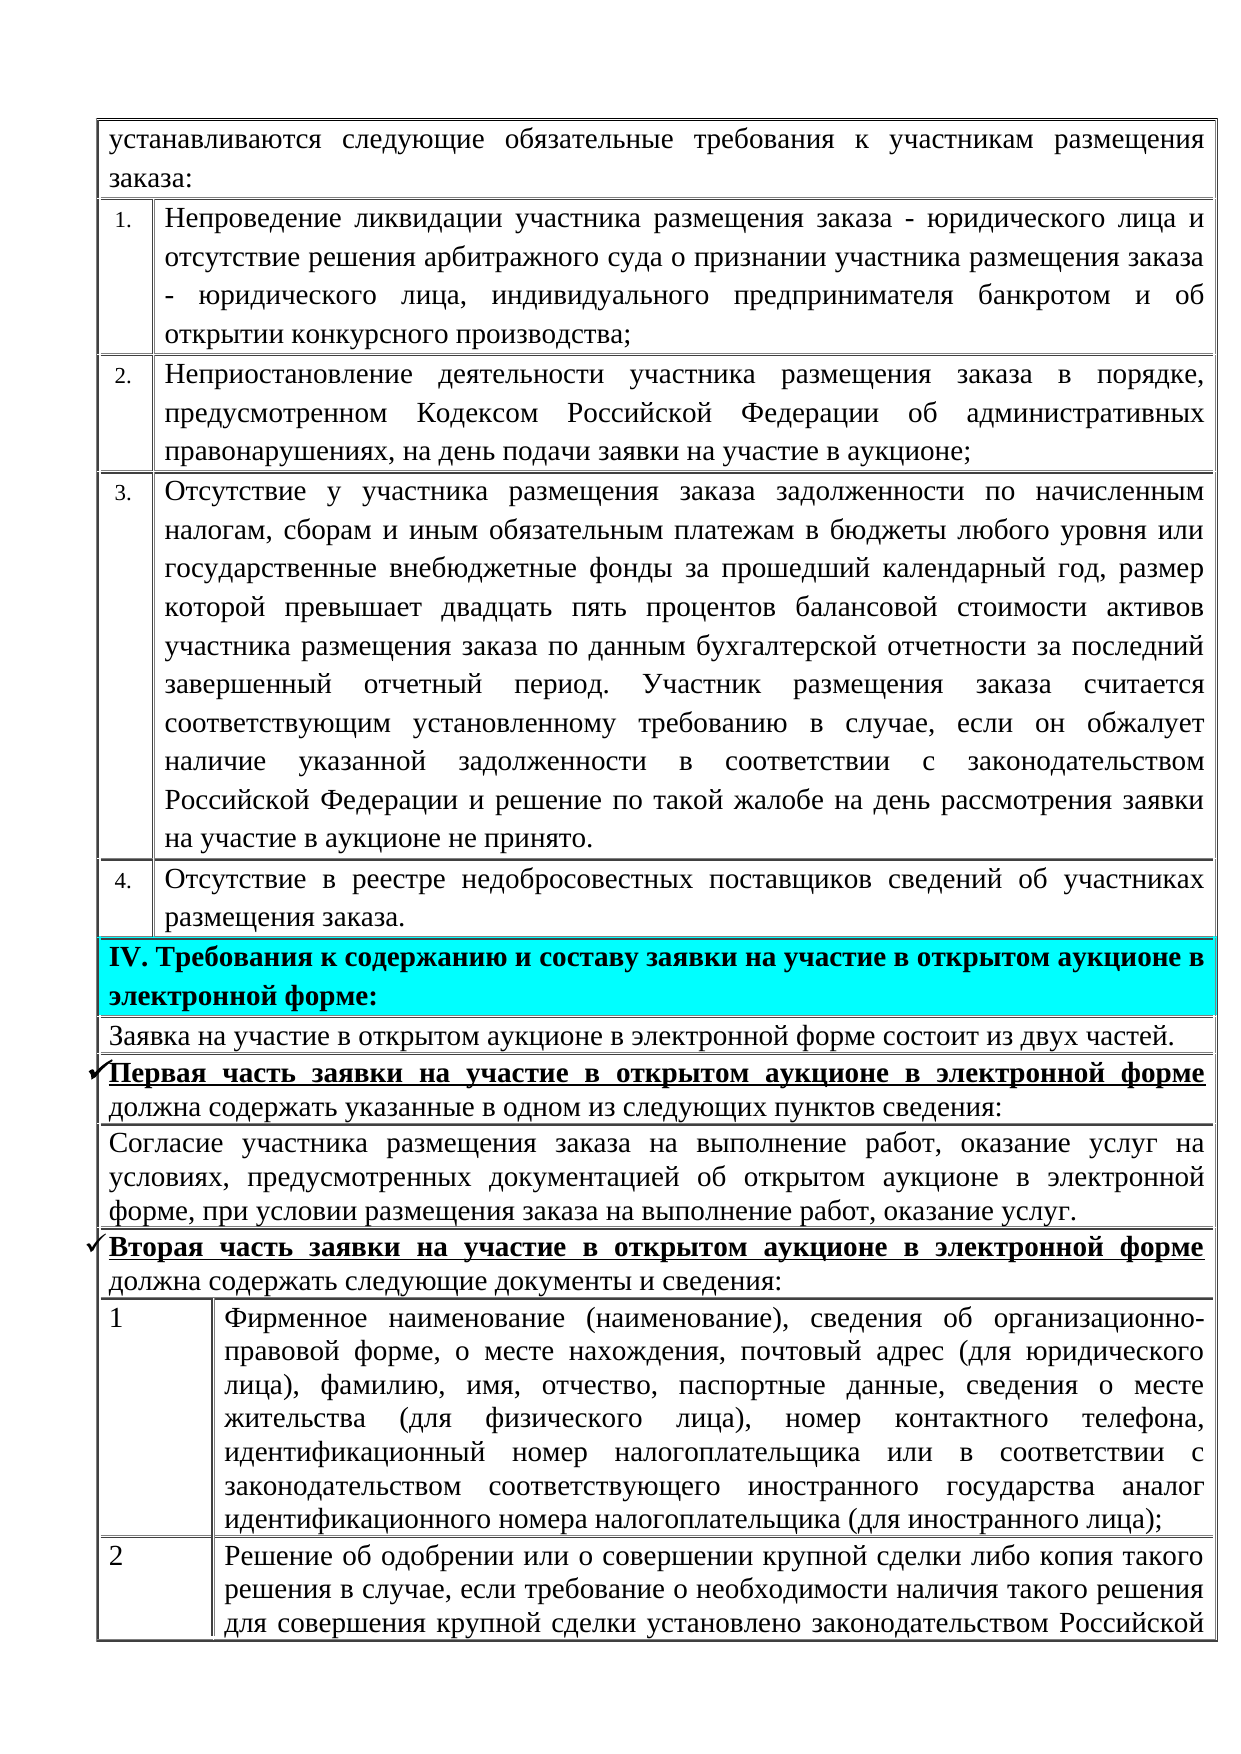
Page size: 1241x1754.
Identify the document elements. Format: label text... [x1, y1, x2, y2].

table_cell [99, 197, 152, 353]
table_cell Неприостановление деятельности участника размещения заказа в порядке, предусмотренном Кодексом Российской Федерации об административных правонарушениях, на день подачи заявки на участие в аукционе; [155, 353, 1215, 470]
table_cell 1 [99, 1297, 211, 1535]
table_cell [99, 121, 1215, 197]
table_cell Заявка на участие в открытом аукционе в электронной форме состоит из двух частей. [99, 1015, 1215, 1052]
table_cell Согласие участника размещения заказа на выполнение работ, оказание услуг на условиях, предусмотренных документацией об открытом аукционе в электронной форме, при условии размещения заказа на выполнение работ, оказание услуг. [97, 1123, 1217, 1226]
table_cell Отсутствие в реестре недобросовестных поставщиков сведений об участниках размещения заказа. [155, 858, 1217, 936]
table_cell Непроведение ликвидации участника размещения заказа - юридического лица и отсутствие решения арбитражного суда о признании участника размещения заказа - юридического лица, индивидуального предпринимателя банкротом и об открытии конкурсного производства; [155, 197, 1215, 353]
table_cell IV. Требования к содержанию и составу заявки на участие в открытом аукционе в электронной форме: [97, 936, 1217, 1015]
table_cell 2 [99, 1535, 213, 1638]
table_cell Вторая часть заявки на участие в открытом аукционе в электронной форме должна содержать следующие документы и сведения: [99, 1226, 1215, 1297]
table_cell [97, 470, 153, 857]
table_cell [97, 858, 152, 936]
table_cell Первая часть заявки на участие в открытом аукционе в электронной форме должна содержать указанные в одном из следующих пунктов сведения: [99, 1052, 1215, 1122]
table_cell Отсутствие у участника размещения заказа задолженности по начисленным налогам, сборам и иным обязательным платежам в бюджеты любого уровня или государственные внебюджетные фонды за прошедший календарный год, размер которой превышает двадцать пять процентов балансовой стоимости активов участника размещения заказа по данным бухгалтерской отчетности за последний завершенный отчетный период. Участник размещения заказа считается соответствующим установленному требованию в случае, если он обжалует наличие указанной задолженности в соответствии с законодательством Российской Федерации и решение по такой жалобе на день рассмотрения заявки на участие в аукционе не принято. [153, 470, 1217, 857]
table_cell [99, 353, 152, 470]
table_cell Фирменное наименование (наименование), сведения об организационно-правовой форме, о месте нахождения, почтовый адрес (для юридического лица), фамилию, имя, отчество, паспортные данные, сведения о месте жительства (для физического лица), номер контактного телефона, идентификационный номер налогоплательщика или в соответствии с законодательством соответствующего иностранного государства аналог идентификационного номера налогоплательщика (для иностранного лица); [215, 1297, 1215, 1535]
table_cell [213, 1535, 1215, 1638]
